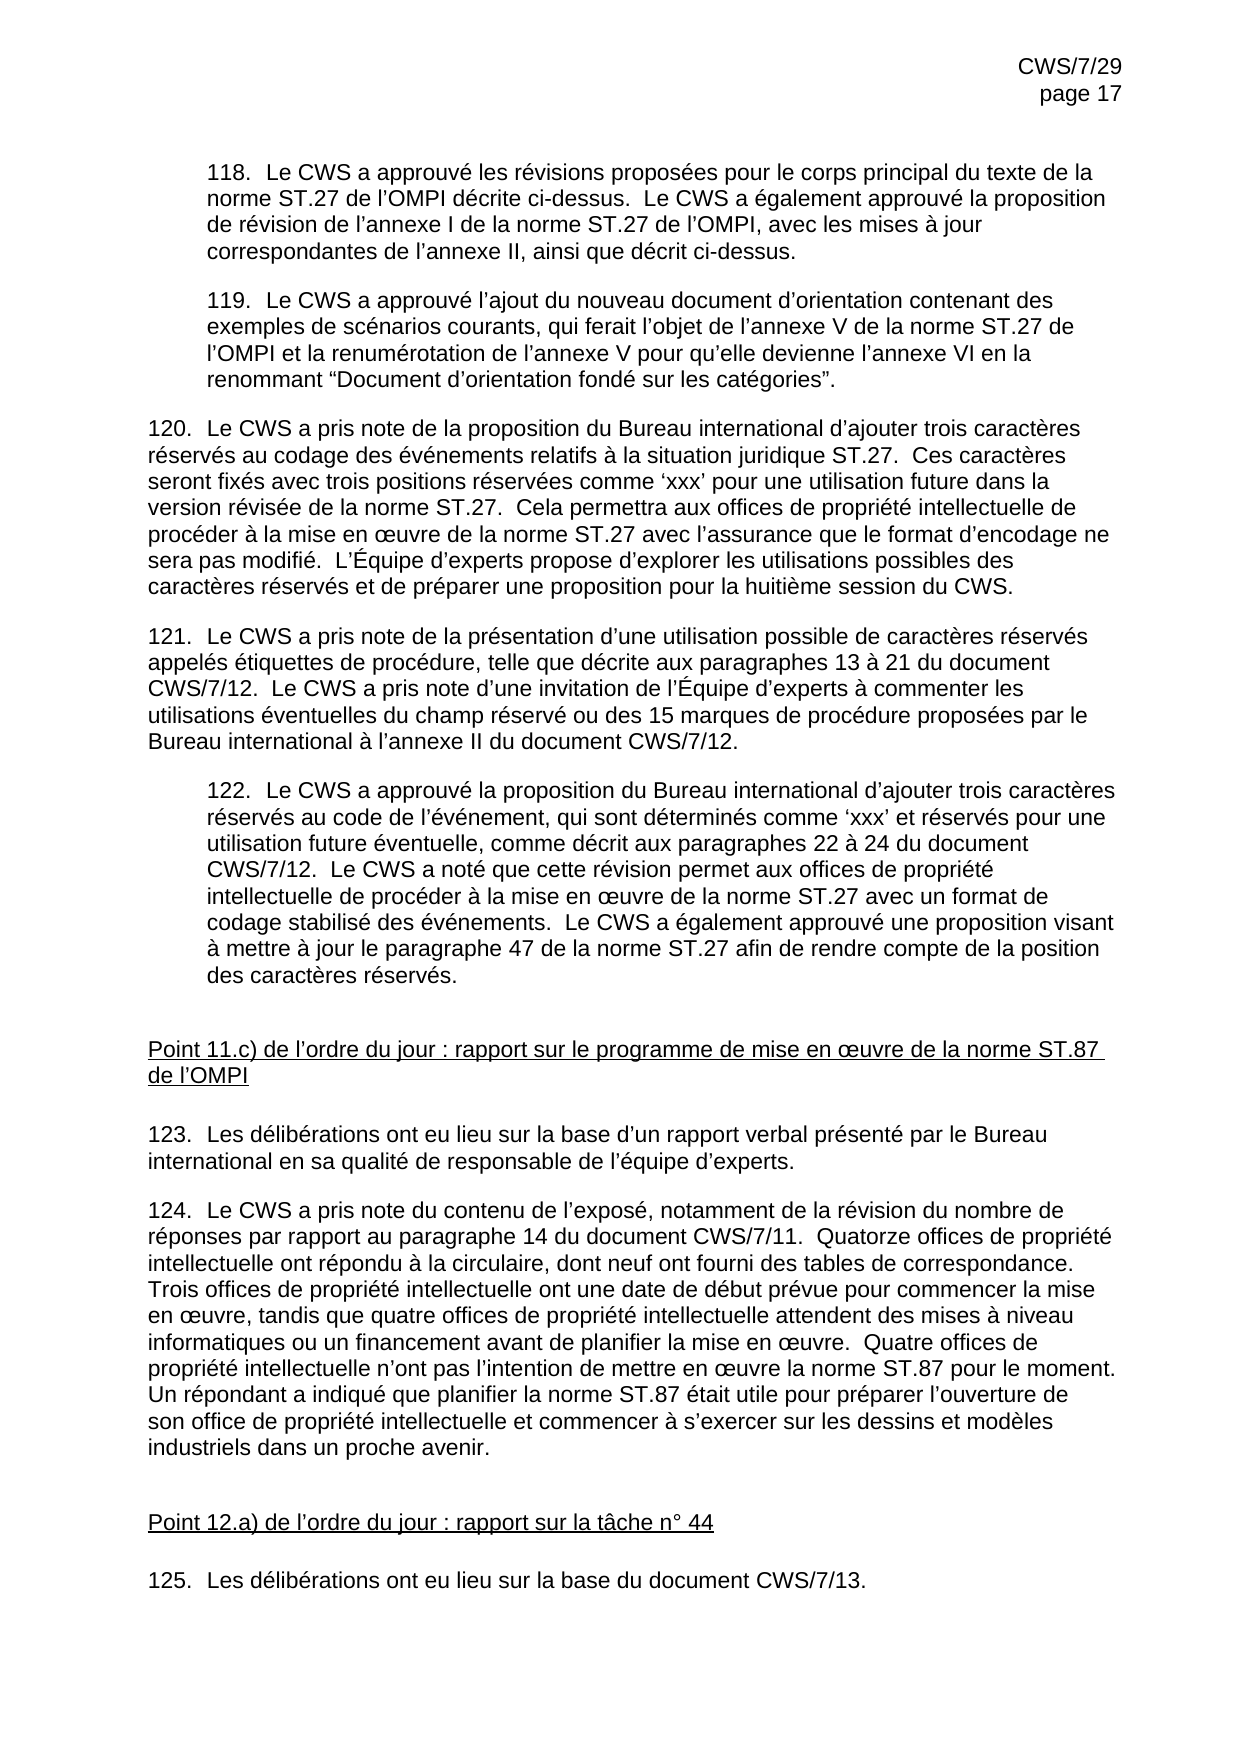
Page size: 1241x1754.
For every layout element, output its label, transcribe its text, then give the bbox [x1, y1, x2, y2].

text Le CWS a pris note du contenu de l’exposé, notamment de la révision du nombre de réponses par rapport au paragraphe 14 du document CWS/7/11. Quatorze offices de propriété intellectuelle ont répondu à la circulaire, dont neuf ont fourni des tables de correspondance. Trois offices de propriété intellectuelle ont une date de début prévue pour commencer la mise en œuvre, tandis que quatre offices de propriété intellectuelle attendent des mises à niveau informatiques ou un financement avant de planifier la mise en œuvre. Quatre offices de propriété intellectuelle n’ont pas l’intention de mettre en œuvre la norme ST.87 pour le moment. Un répondant a indiqué que planifier la norme ST.87 était utile pour préparer l’ouverture de son office de propriété intellectuelle et commencer à s’exercer sur les dessins et modèles industriels dans un proche avenir. [148, 1197, 1122, 1461]
text Le CWS a approuvé l’ajout du nouveau document d’orientation contenant des exemples de scénarios courants, qui ferait l’objet de l’annexe V de la norme ST.27 de l’OMPI et la renumérotation de l’annexe V pour qu’elle devienne l’annexe VI en la renommant “Document d’orientation fondé sur les catégories”. [207, 287, 1122, 392]
subtitle Point 12.a) de l’ordre du jour : rapport sur la tâche n° 44 [148, 1508, 1122, 1535]
text Le CWS a approuvé les révisions proposées pour le corps principal du texte de la norme ST.27 de l’OMPI décrite ci-dessus. Le CWS a également approuvé la proposition de révision de l’annexe I de la norme ST.27 de l’OMPI, avec les mises à jour correspondantes de l’annexe II, ainsi que décrit ci-dessus. [207, 158, 1122, 264]
text Les délibérations ont eu lieu sur la base du document CWS/7/13. [148, 1567, 1122, 1594]
text Le CWS a pris note de la présentation d’une utilisation possible de caractères réservés appelés étiquettes de procédure, telle que décrite aux paragraphes 13 à 21 du document CWS/7/12. Le CWS a pris note d’une invitation de l’Équipe d’experts à commenter les utilisations éventuelles du champ réservé ou des 15 marques de procédure proposées par le Bureau international à l’annexe II du document CWS/7/12. [148, 623, 1122, 754]
text Le CWS a approuvé la proposition du Bureau international d’ajouter trois caractères réservés au code de l’événement, qui sont déterminés comme ‘xxx’ et réservés pour une utilisation future éventuelle, comme décrit aux paragraphes 22 à 24 du document CWS/7/12. Le CWS a noté que cette révision permet aux offices de propriété intellectuelle de procéder à la mise en œuvre de la norme ST.27 avec un format de codage stabilisé des événements. Le CWS a également approuvé une proposition visant à mettre à jour le paragraphe 47 de la norme ST.27 afin de rendre compte de la position des caractères réservés. [207, 777, 1122, 988]
text Les délibérations ont eu lieu sur la base d’un rapport verbal présenté par le Bureau international en sa qualité de responsable de l’équipe d’experts. [148, 1121, 1122, 1174]
text Le CWS a pris note de la proposition du Bureau international d’ajouter trois caractères réservés au codage des événements relatifs à la situation juridique ST.27. Ces caractères seront fixés avec trois positions réservées comme ‘xxx’ pour une utilisation future dans la version révisée de la norme ST.27. Cela permettra aux offices de propriété intellectuelle de procéder à la mise en œuvre de la norme ST.27 avec l’assurance que le format d’encodage ne sera pas modifié. L’Équipe d’experts propose d’explorer les utilisations possibles des caractères réservés et de préparer une proposition pour la huitième session du CWS. [148, 415, 1122, 600]
subtitle Point 11.c) de l’ordre du jour : rapport sur le programme de mise en œuvre de la norme ST.87 de l’OMPI [148, 1036, 1122, 1089]
